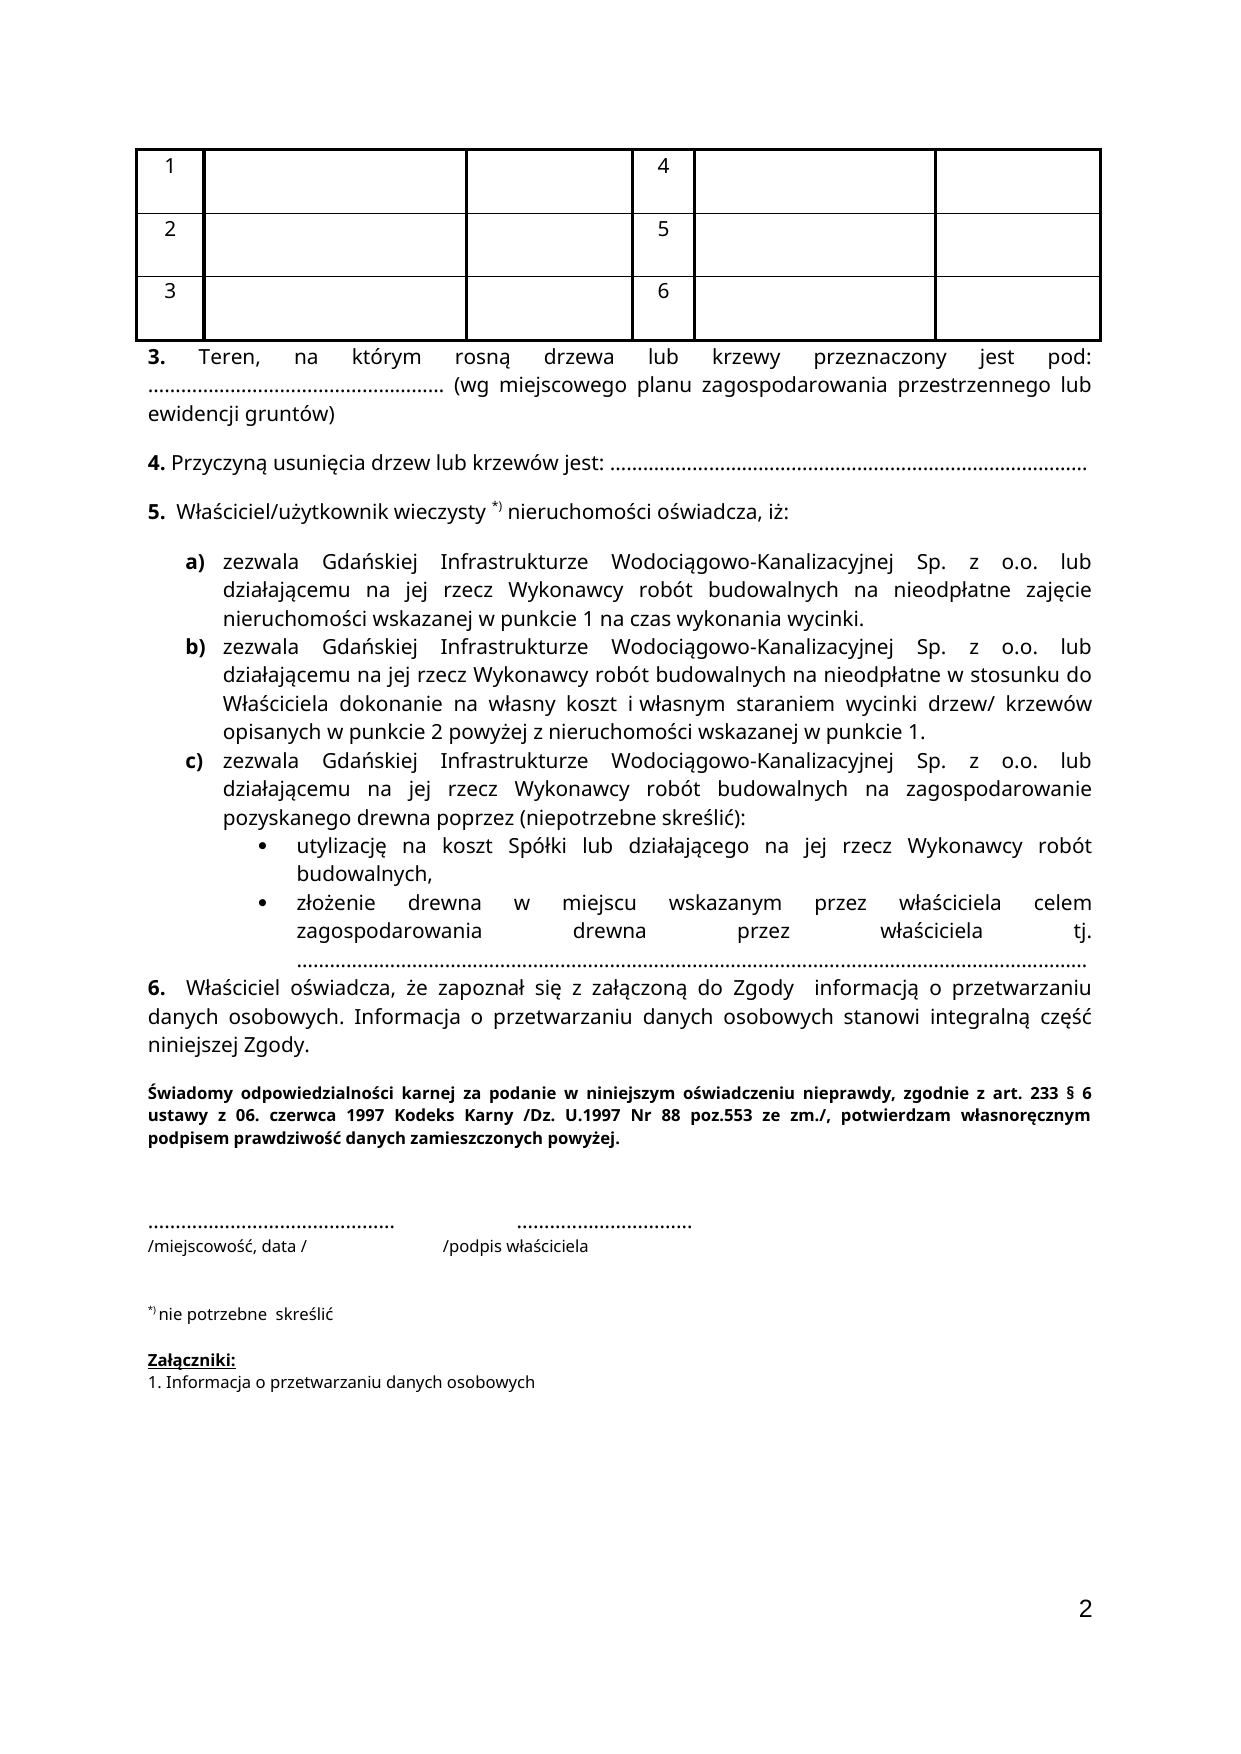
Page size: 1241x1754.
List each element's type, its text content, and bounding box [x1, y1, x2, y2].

table_cell [206, 151, 465, 213]
table_cell 3 [138, 277, 202, 339]
text Załączniki: [148, 1348, 1093, 1371]
table_cell [696, 277, 934, 339]
list utylizację na koszt Spółki lub działającego na jej rzecz Wykonawcy robót budowalnych, [259, 831, 1093, 888]
text /miejscowość, data / /podpis właściciela [148, 1235, 1093, 1257]
table_cell [206, 214, 465, 276]
table_cell [206, 277, 465, 339]
list zezwala Gdańskiej Infrastrukturze Wodociągowo-Kanalizacyjnej Sp. z o.o. lub działającemu na jej rzecz Wykonawcy robót budowalnych na zagospodarowanie pozyskanego drewna poprzez (niepotrzebne skreślić): [185, 746, 1093, 831]
table_cell [468, 277, 631, 339]
list zezwala Gdańskiej Infrastrukturze Wodociągowo-Kanalizacyjnej Sp. z o.o. lub działającemu na jej rzecz Wykonawcy robót budowalnych na nieodpłatne w stosunku do Właściciela dokonanie na własny koszt i własnym staraniem wycinki drzew/ krzewów opisanych w punkcie 2 powyżej z nieruchomości wskazanej w punkcie 1. [185, 632, 1093, 746]
text 3. Teren, na którym rosną drzewa lub krzewy przeznaczony jest pod: ……………………………………………… (wg miejscowego planu zagospodarowania przestrzennego lub ewidencji gruntów) [148, 342, 1093, 427]
text Świadomy odpowiedzialności karnej za podanie w niniejszym oświadczeniu nieprawdy, zgodnie z art. 233 § 6 ustawy z 06. czerwca 1997 Kodeks Karny /Dz. U.1997 Nr 88 poz.553 ze zm./, potwierdzam własnoręcznym podpisem prawdziwość danych zamieszczonych powyżej. [148, 1081, 1093, 1149]
list złożenie drewna w miejscu wskazanym przez właściciela celem zagospodarowania drewna przez właściciela tj. ……………………………………………………………………………………………………………………………… [259, 888, 1093, 973]
table_cell [468, 151, 631, 213]
table_cell 4 [634, 151, 693, 213]
table_cell 1 [138, 151, 202, 213]
table_cell [937, 214, 1099, 276]
text 5. Właściciel/użytkownik wieczysty *) nieruchomości oświadcza, iż: [148, 497, 1093, 526]
table_cell [468, 214, 631, 276]
table_cell [937, 277, 1099, 339]
text 1. Informacja o przetwarzaniu danych osobowych [148, 1371, 1093, 1394]
table_cell 2 [138, 214, 202, 276]
text 4. Przyczyną usunięcia drzew lub krzewów jest: …………………………………………………………………………… [148, 448, 1093, 477]
text *) nie potrzebne skreślić [148, 1303, 1093, 1326]
table_cell 5 [634, 214, 693, 276]
table_cell [696, 151, 934, 213]
table_cell 6 [634, 277, 693, 339]
table_cell [937, 151, 1099, 213]
list zezwala Gdańskiej Infrastrukturze Wodociągowo-Kanalizacyjnej Sp. z o.o. lub działającemu na jej rzecz Wykonawcy robót budowalnych na nieodpłatne zajęcie nieruchomości wskazanej w punkcie 1 na czas wykonania wycinki. [185, 547, 1093, 632]
text ……………………………………… ………..………………… [148, 1206, 1093, 1235]
text 6. Właściciel oświadcza, że zapoznał się z załączoną do Zgody informacją o przetwarzaniu danych osobowych. Informacja o przetwarzaniu danych osobowych stanowi integralną część niniejszej Zgody. [148, 973, 1093, 1059]
table_cell [696, 214, 934, 276]
